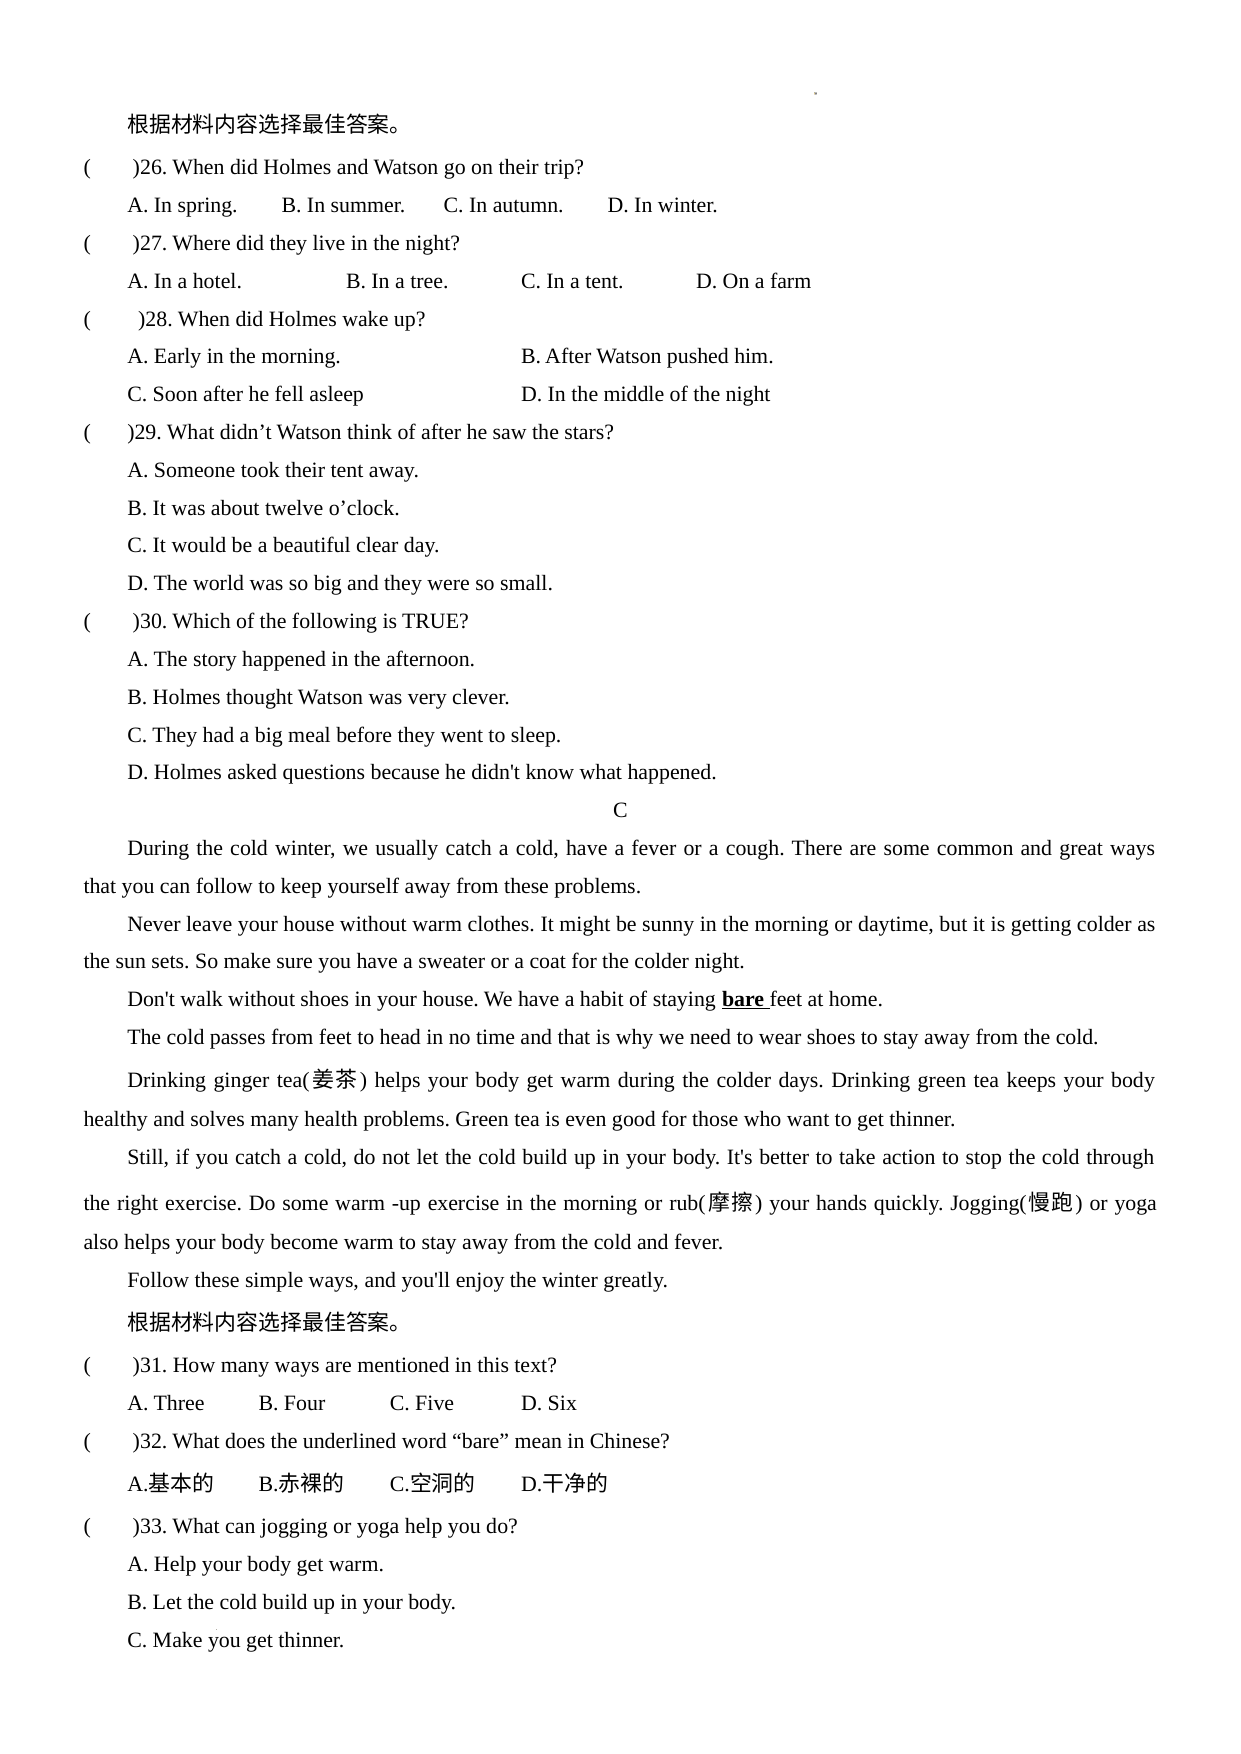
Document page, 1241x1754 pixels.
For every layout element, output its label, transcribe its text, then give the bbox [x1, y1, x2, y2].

text ( )31. How many ways are mentioned in this text? [83, 1352, 1157, 1378]
text 根据材料内容选择最佳答案。 [83, 107, 1157, 138]
text C [83, 797, 1157, 822]
text A.基本的 B.赤裸的 C.空洞的 D.干净的 [83, 1466, 1157, 1497]
text A. In a hotel. B. In a tree. C. In a tent. D. On a farm [83, 268, 1157, 293]
text Never leave your house without warm clothes. It might be sunny in the morning or daytime, but it is getting colder as the sun sets. So make sure you have a sweater or a coat for the colder night. [83, 911, 1157, 974]
text A. Three B. Four C. Five D. Six [83, 1390, 1157, 1415]
text 根据材料内容选择最佳答案。 [83, 1305, 1157, 1337]
text A. Early in the morning. B. After Watson pushed him. [83, 343, 1157, 369]
text A. Someone took their tent away. [83, 457, 1157, 482]
text ( )33. What can jogging or yoga help you do? [83, 1513, 1157, 1538]
text D. The world was so big and they were so small. [83, 570, 1157, 596]
text ( )28. When did Holmes wake up? [83, 306, 1157, 331]
text A. The story happened in the afternoon. [83, 646, 1157, 671]
text C. Soon after he fell asleep D. In the middle of the night [83, 381, 1157, 406]
text The cold passes from feet to head in no time and that is why we need to wear shoes to stay away from the cold. [83, 1024, 1157, 1049]
text B. Holmes thought Watson was very clever. [83, 684, 1157, 709]
text During the cold winter, we usually catch a cold, have a fever or a cough. There are some common and great ways that you can follow to keep yourself away from these problems. [83, 835, 1157, 898]
text C. Make you get thinner. [83, 1627, 1157, 1652]
text A. In spring. B. In summer. C. In autumn. D. In winter. [83, 192, 1157, 217]
text Drinking ginger tea(姜茶) helps your body get warm during the colder days. Drinking green tea keeps your body healthy and solves many health problems. Green tea is even good for those who want to get thinner. [83, 1062, 1157, 1131]
text ( )26. When did Holmes and Watson go on their trip? [83, 154, 1157, 179]
text Still, if you catch a cold, do not let the cold build up in your body. It's better to take action to stop the cold through the right exercise. Do some warm -up exercise in the morning or rub(摩擦) your hands quickly. Jogging(慢跑) or yoga also helps your body become warm to stay away from the cold and fever. [83, 1144, 1157, 1254]
text B. Let the cold build up in your body. [83, 1589, 1157, 1614]
text ( )30. Which of the following is TRUE? [83, 608, 1157, 633]
text Don't walk without shoes in your house. We have a habit of staying bare feet at home. [83, 986, 1157, 1011]
text ( )32. What does the underlined word “bare” mean in Chinese? [83, 1428, 1157, 1453]
text Follow these simple ways, and you'll enjoy the winter greatly. [83, 1267, 1157, 1292]
text ( )29. What didn’t Watson think of after he saw the stars? [83, 419, 1157, 444]
text D. Holmes asked questions because he didn't know what happened. [83, 759, 1157, 784]
text A. Help your body get warm. [83, 1551, 1157, 1576]
text B. It was about twelve o’clock. [83, 495, 1157, 520]
text C. They had a big meal before they went to sleep. [83, 722, 1157, 747]
text ( )27. Where did they live in the night? [83, 230, 1157, 255]
text C. It would be a beautiful clear day. [83, 532, 1157, 558]
